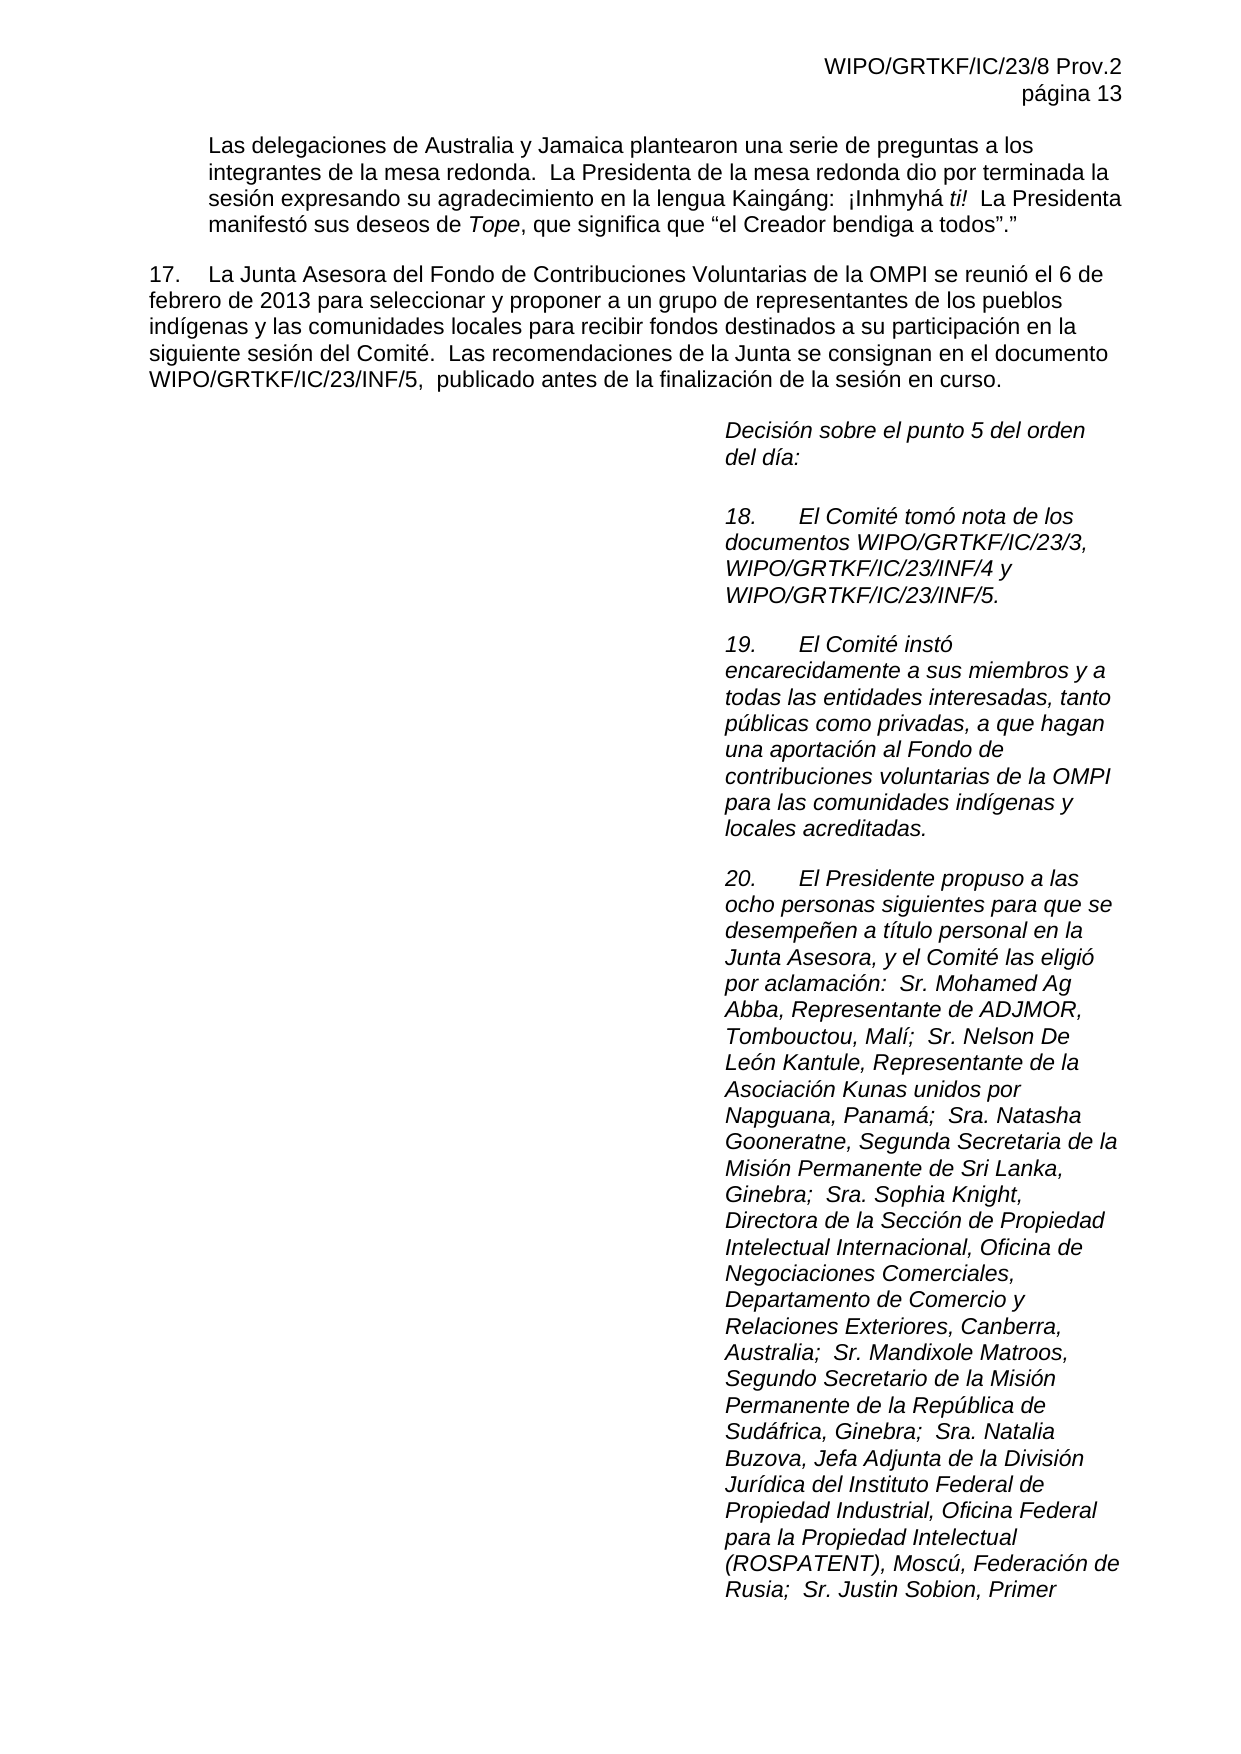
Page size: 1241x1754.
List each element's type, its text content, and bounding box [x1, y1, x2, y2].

text La Junta Asesora del Fondo de Contribuciones Voluntarias de la OMPI se reunió el 6 de febrero de 2013 para seleccionar y proponer a un grupo de representantes de los pueblos indígenas y las comunidades locales para recibir fondos destinados a su participación en la siguiente sesión del Comité. Las recomendaciones de la Junta se consignan en el documento WIPO/GRTKF/IC/23/INF/5, publicado antes de la finalización de la sesión en curso. [149, 261, 1122, 392]
subtitle Decisión sobre el punto 5 del orden del día: [725, 417, 1122, 470]
text El Comité instó encarecidamente a sus miembros y a todas las entidades interesadas, tanto públicas como privadas, a que hagan una aportación al Fondo de contribuciones voluntarias de la OMPI para las comunidades indígenas y locales acreditadas. [725, 631, 1122, 842]
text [725, 865, 1122, 1603]
text El Comité tomó nota de los documentos WIPO/GRTKF/IC/23/3, WIPO/GRTKF/IC/23/INF/4 y WIPO/GRTKF/IC/23/INF/5. [725, 503, 1122, 608]
list Las delegaciones de Australia y Jamaica plantearon una serie de preguntas a los integrantes de la mesa redonda. La Presidenta de la mesa redonda dio por terminada la sesión expresando su agradecimiento en la lengua Kaingáng: ¡Inhmyhá ti! La Presidenta manifestó sus deseos de Tope, que significa que “el Creador bendiga a todos”.” [208, 132, 1122, 238]
